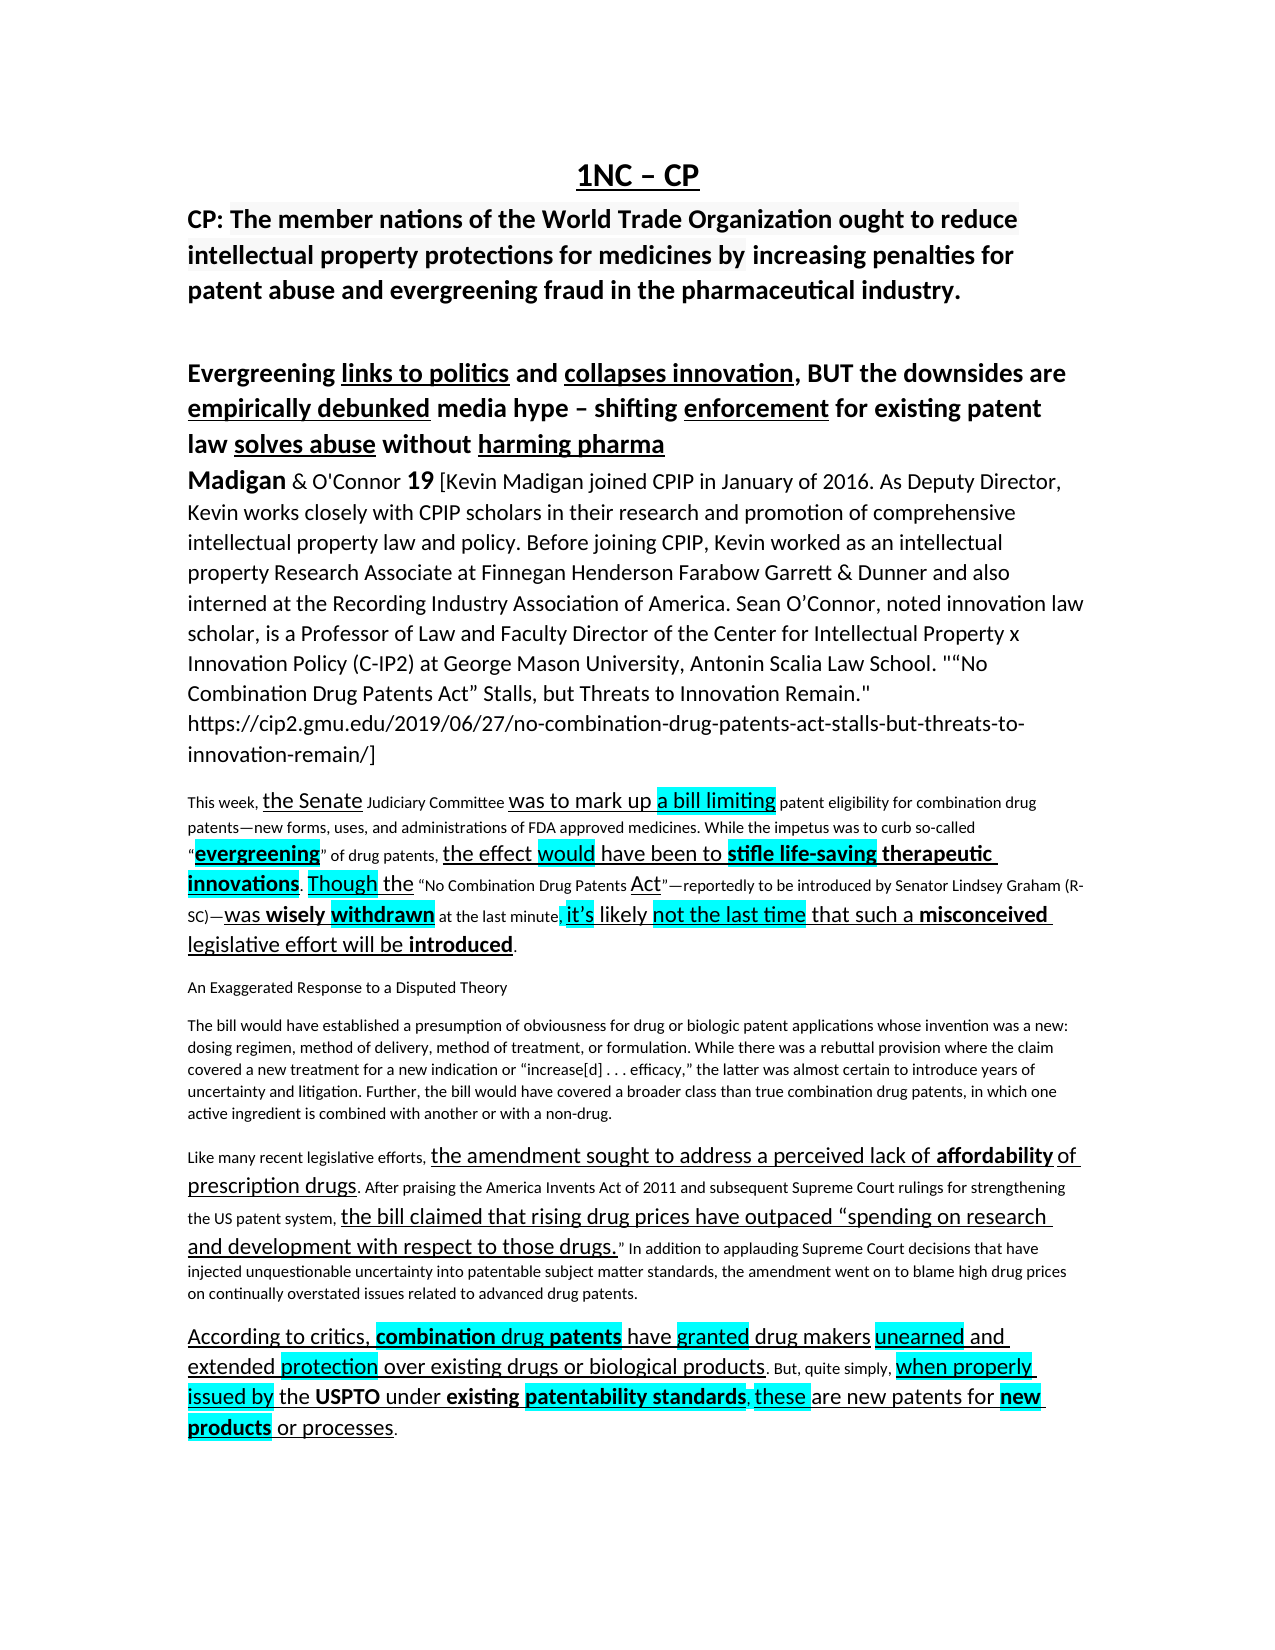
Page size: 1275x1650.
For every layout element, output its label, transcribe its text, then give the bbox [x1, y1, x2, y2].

subtitle 1NC – CP [187, 154, 1087, 195]
text According to critics, combination drug patents have granted drug makers unearned and extended protection over existing drugs or biological products. But, quite simply, when properly issued by the USPTO under existing patentability standards, these are new patents for new products or processes. [187, 1322, 1087, 1441]
text Madigan & O'Connor 19 [Kevin Madigan joined CPIP in January of 2016. As Deputy Director, Kevin works closely with CPIP scholars in their research and promotion of comprehensive intellectual property law and policy. Before joining CPIP, Kevin worked as an intellectual property Research Associate at Finnegan Henderson Farabow Garrett & Dunner and also interned at the Recording Industry Association of America. Sean O’Connor, noted innovation law scholar, is a Professor of Law and Faculty Director of the Center for Intellectual Property x Innovation Policy (C-IP2) at George Mason University, Antonin Scalia Law School. "“No Combination Drug Patents Act” Stalls, but Threats to Innovation Remain." https://cip2.gmu.edu/2019/06/27/no-combination-drug-patents-act-stalls-but-threats-to-innovation-remain/] [187, 463, 1087, 768]
text This week, the Senate Judiciary Committee was to mark up a bill limiting patent eligibility for combination drug patents—new forms, uses, and administrations of FDA approved medicines. While the impetus was to curb so-called “evergreening” of drug patents, the effect would have been to stifle life-saving therapeutic innovations. Though the “No Combination Drug Patents Act”—reportedly to be introduced by Senator Lindsey Graham (R-SC)—was wisely withdrawn at the last minute, it’s likely not the last time that such a misconceived legislative effort will be introduced. [187, 787, 1087, 958]
subtitle CP: The member nations of the World Trade Organization ought to reduce intellectual property protections for medicines by increasing penalties for patent abuse and evergreening fraud in the pharmaceutical industry. [187, 202, 1087, 307]
text The bill would have established a presumption of obviousness for drug or biologic patent applications whose invention was a new: dosing regimen, method of delivery, method of treatment, or formulation. While there was a rebuttal provision where the claim covered a new treatment for a new indication or “increase[d] . . . efficacy,” the latter was almost certain to introduce years of uncertainty and litigation. Further, the bill would have covered a broader class than true combination drug patents, in which one active ingredient is combined with another or with a non-drug. [187, 1015, 1087, 1123]
text Like many recent legislative efforts, the amendment sought to address a perceived lack of affordability of prescription drugs. After praising the America Invents Act of 2011 and subsequent Supreme Court rulings for strengthening the US patent system, the bill claimed that rising drug prices have outpaced “spending on research and development with respect to those drugs.” In addition to applauding Supreme Court decisions that have injected unquestionable uncertainty into patentable subject matter standards, the amendment went on to blame high drug prices on continually overstated issues related to advanced drug patents. [187, 1141, 1087, 1304]
subtitle Evergreening links to politics and collapses innovation, BUT the downsides are empirically debunked media hype – shifting enforcement for existing patent law solves abuse without harming pharma [187, 356, 1087, 460]
text An Exaggerated Response to a Disputed Theory [187, 977, 1087, 997]
